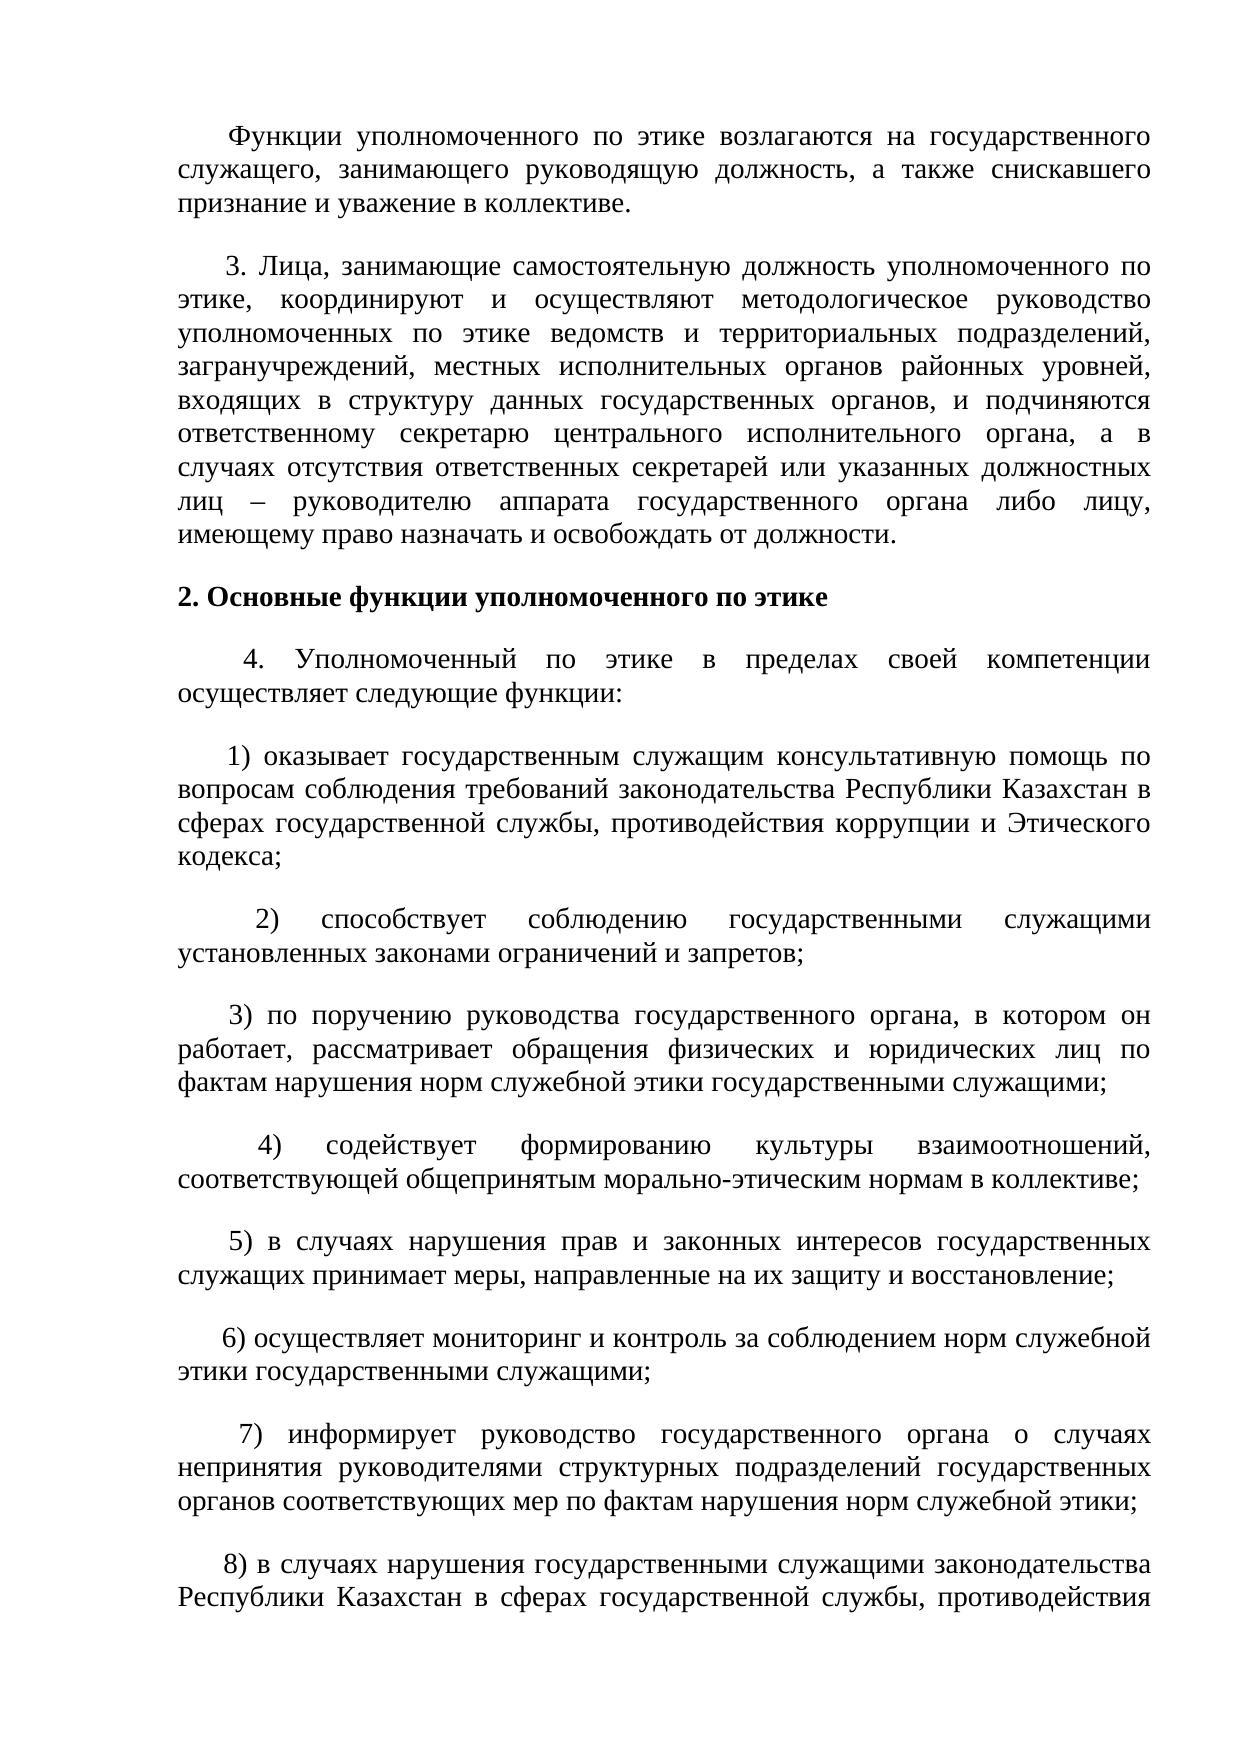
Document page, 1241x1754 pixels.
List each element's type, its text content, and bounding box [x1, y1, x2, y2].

text 6) осуществляет мониторинг и контроль за соблюдением норм служебной этики государственными служащими; [177, 1320, 1152, 1387]
text 3. Лица, занимающие самостоятельную должность уполномоченного по этике, координируют и осуществляют методологическое руководство уполномоченных по этике ведомств и территориальных подразделений, загранучреждений, местных исполнительных органов районных уровней, входящих в структуру данных государственных органов, и подчиняются ответственному секретарю центрального исполнительного органа, а в случаях отсутствия ответственных секретарей или указанных должностных лиц – руководителю аппарата государственного органа либо лицу, имеющему право назначать и освобождать от должности. [177, 248, 1152, 550]
text 4) содействует формированию культуры взаимоотношений, соответствующей общепринятым морально-этическим нормам в коллективе; [177, 1127, 1152, 1194]
text 7) информирует руководство государственного органа о случаях непринятия руководителями структурных подразделений государственных органов соответствующих мер по фактам нарушения норм служебной этики; [177, 1416, 1152, 1517]
text Функции уполномоченного по этике возлагаются на государственного служащего, занимающего руководящую должность, а также снискавшего признание и уважение в коллективе. [177, 118, 1152, 219]
text 4. Уполномоченный по этике в пределах своей компетенции осуществляет следующие функции: [177, 642, 1152, 709]
text 1) оказывает государственным служащим консультативную помощь по вопросам соблюдения требований законодательства Республики Казахстан в сферах государственной службы, противодействия коррупции и Этического кодекса; [177, 738, 1152, 872]
text 2) способствует соблюдению государственными служащими установленных законами ограничений и запретов; [177, 901, 1152, 968]
text 3) по поручению руководства государственного органа, в котором он работает, рассматривает обращения физических и юридических лиц по фактам нарушения норм служебной этики государственными служащими; [177, 997, 1152, 1098]
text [177, 1546, 1152, 1613]
text 2. Основные функции уполномоченного по этике [177, 579, 1152, 612]
text 5) в случаях нарушения прав и законных интересов государственных служащих принимает меры, направленные на их защиту и восстановление; [177, 1223, 1152, 1291]
